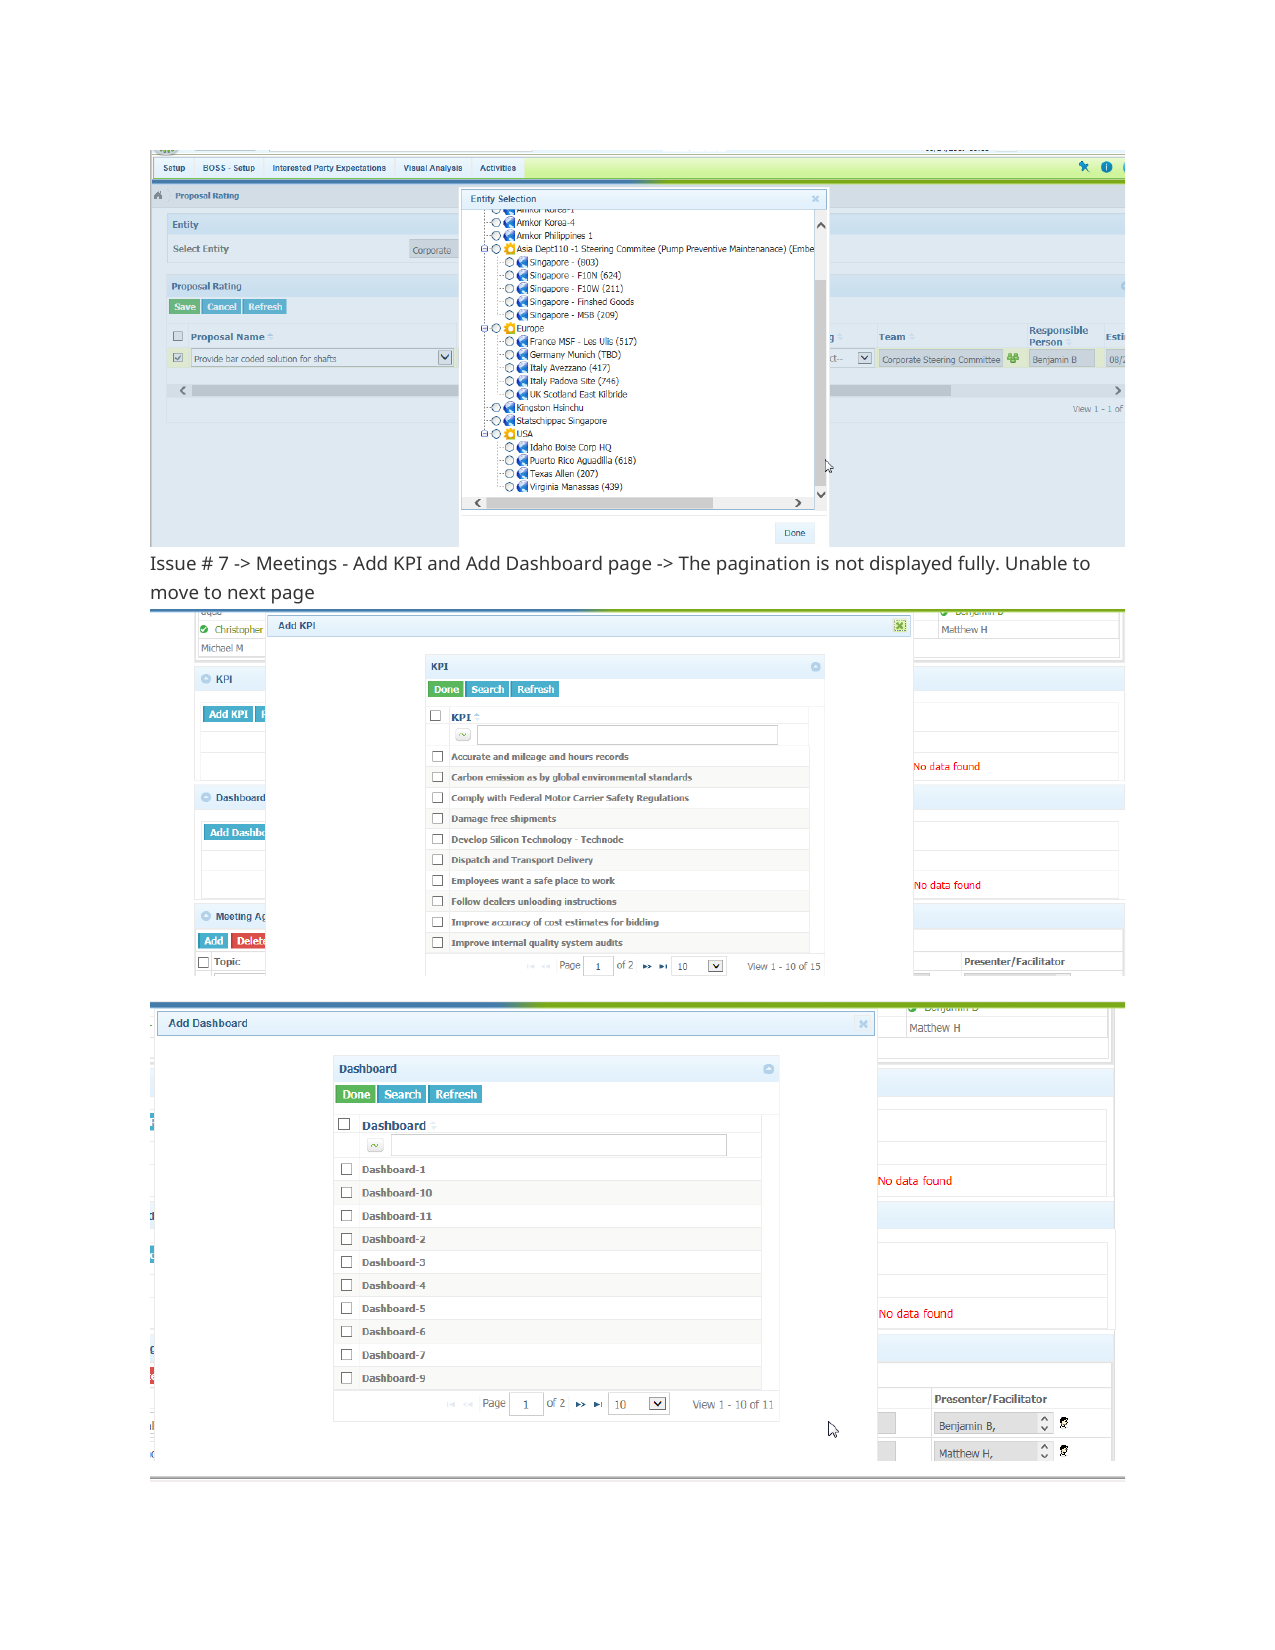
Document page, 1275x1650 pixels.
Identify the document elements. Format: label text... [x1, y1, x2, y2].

text Issue # 7 -> Meetings - Add KPI and Add Dashboard page -> The pagination is not displayed fully. Unable to move to next page [150, 547, 1125, 609]
picture [150, 150, 1125, 547]
picture [150, 609, 1125, 976]
picture [150, 1001, 1125, 1482]
